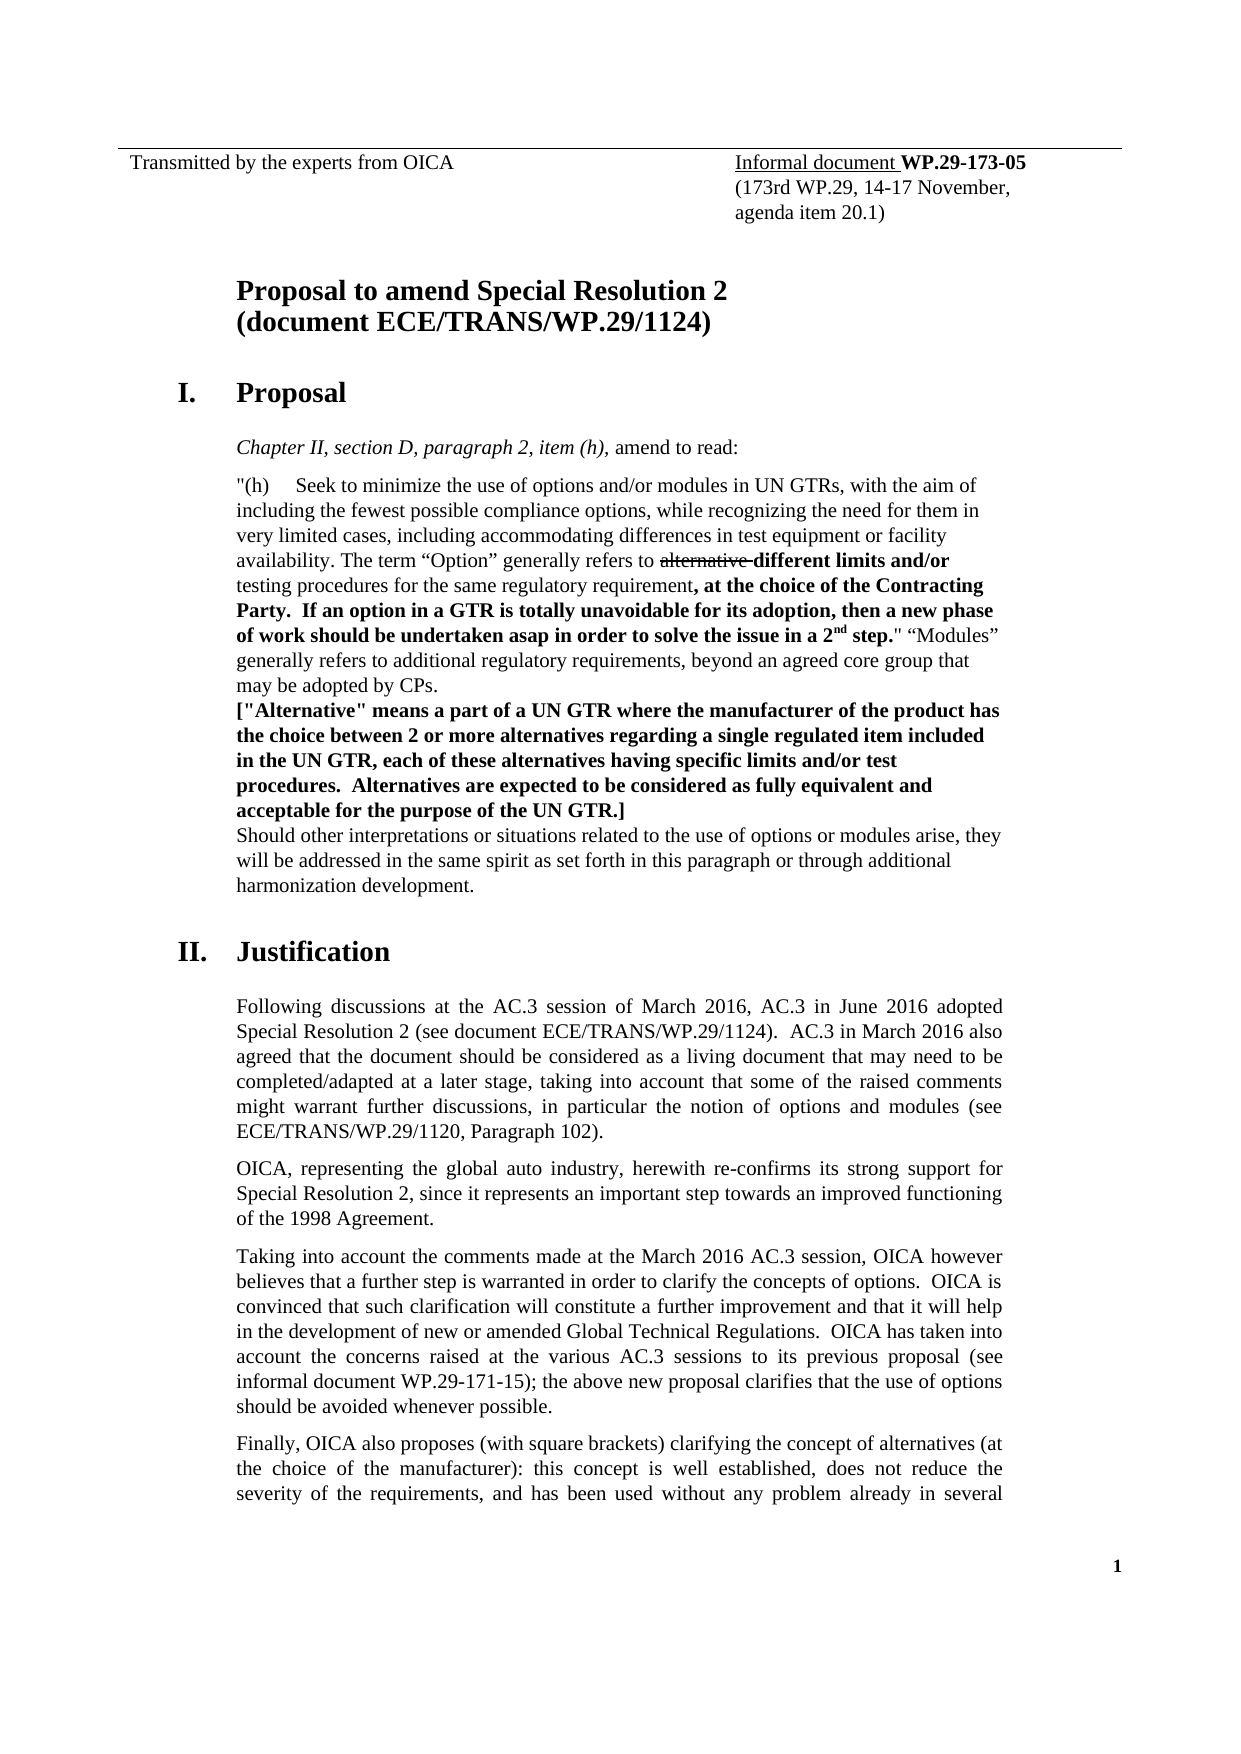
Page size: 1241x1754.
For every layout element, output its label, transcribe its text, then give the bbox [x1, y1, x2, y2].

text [236, 1430, 1004, 1505]
text OICA, representing the global auto industry, herewith re-confirms its strong support for Special Resolution 2, since it represents an important step towards an improved functioning of the 1998 Agreement. [236, 1155, 1004, 1230]
text Taking into account the comments made at the March 2016 AC.3 session, OICA however believes that a further step is warranted in order to clarify the concepts of options. OICA is convinced that such clarification will constitute a further improvement and that it will help in the development of new or amended Global Technical Regulations. OICA has taken into account the concerns raised at the various AC.3 sessions to its previous proposal (see informal document WP.29-171-15); the above new proposal clarifies that the use of options should be avoided whenever possible. [236, 1243, 1004, 1418]
table_header Informal document WP.29-173-05 (173rd WP.29, 14-17 November, agenda item 20.1) [724, 149, 1122, 238]
text "(h) Seek to minimize the use of options and/or modules in UN GTRs, with the aim of including the fewest possible compliance options, while recognizing the need for them in very limited cases, including accommodating differences in test equipment or facility availability. The term “Option” generally refers to alternative different limits and/or testing procedures for the same regulatory requirement, at the choice of the Contracting Party. If an option in a GTR is totally unavoidable for its adoption, then a new phase of work should be undertaken asap in order to solve the issue in a 2nd step." “Modules” generally refers to additional regulatory requirements, beyond an agreed core group that may be adopted by CPs. ["Alternative" means a part of a UN GTR where the manufacturer of the product has the choice between 2 or more alternatives regarding a single regulated item included in the UN GTR, each of these alternatives having specific limits and/or test procedures. Alternatives are expected to be considered as fully equivalent and acceptable for the purpose of the UN GTR.] Should other interpretations or situations related to the use of options or modules arise, they will be addressed in the same spirit as set forth in this paragraph or through additional harmonization development. [236, 472, 1003, 897]
table_header Transmitted by the experts from OICA [118, 149, 724, 238]
text I. Proposal [177, 376, 1004, 409]
text II. Justification [177, 934, 1004, 968]
text Proposal to amend Special Resolution 2 (document ECE/TRANS/WP.29/1124) [118, 276, 1004, 338]
text Following discussions at the AC.3 session of March 2016, AC.3 in June 2016 adopted Special Resolution 2 (see document ECE/TRANS/WP.29/1124). AC.3 in March 2016 also agreed that the document should be considered as a living document that may need to be completed/adapted at a later stage, taking into account that some of the raised comments might warrant further discussions, in particular the notion of options and modules (see ECE/TRANS/WP.29/1120, Paragraph 102). [236, 993, 1004, 1143]
text Chapter II, section D, paragraph 2, item (h), amend to read: [236, 434, 1003, 459]
